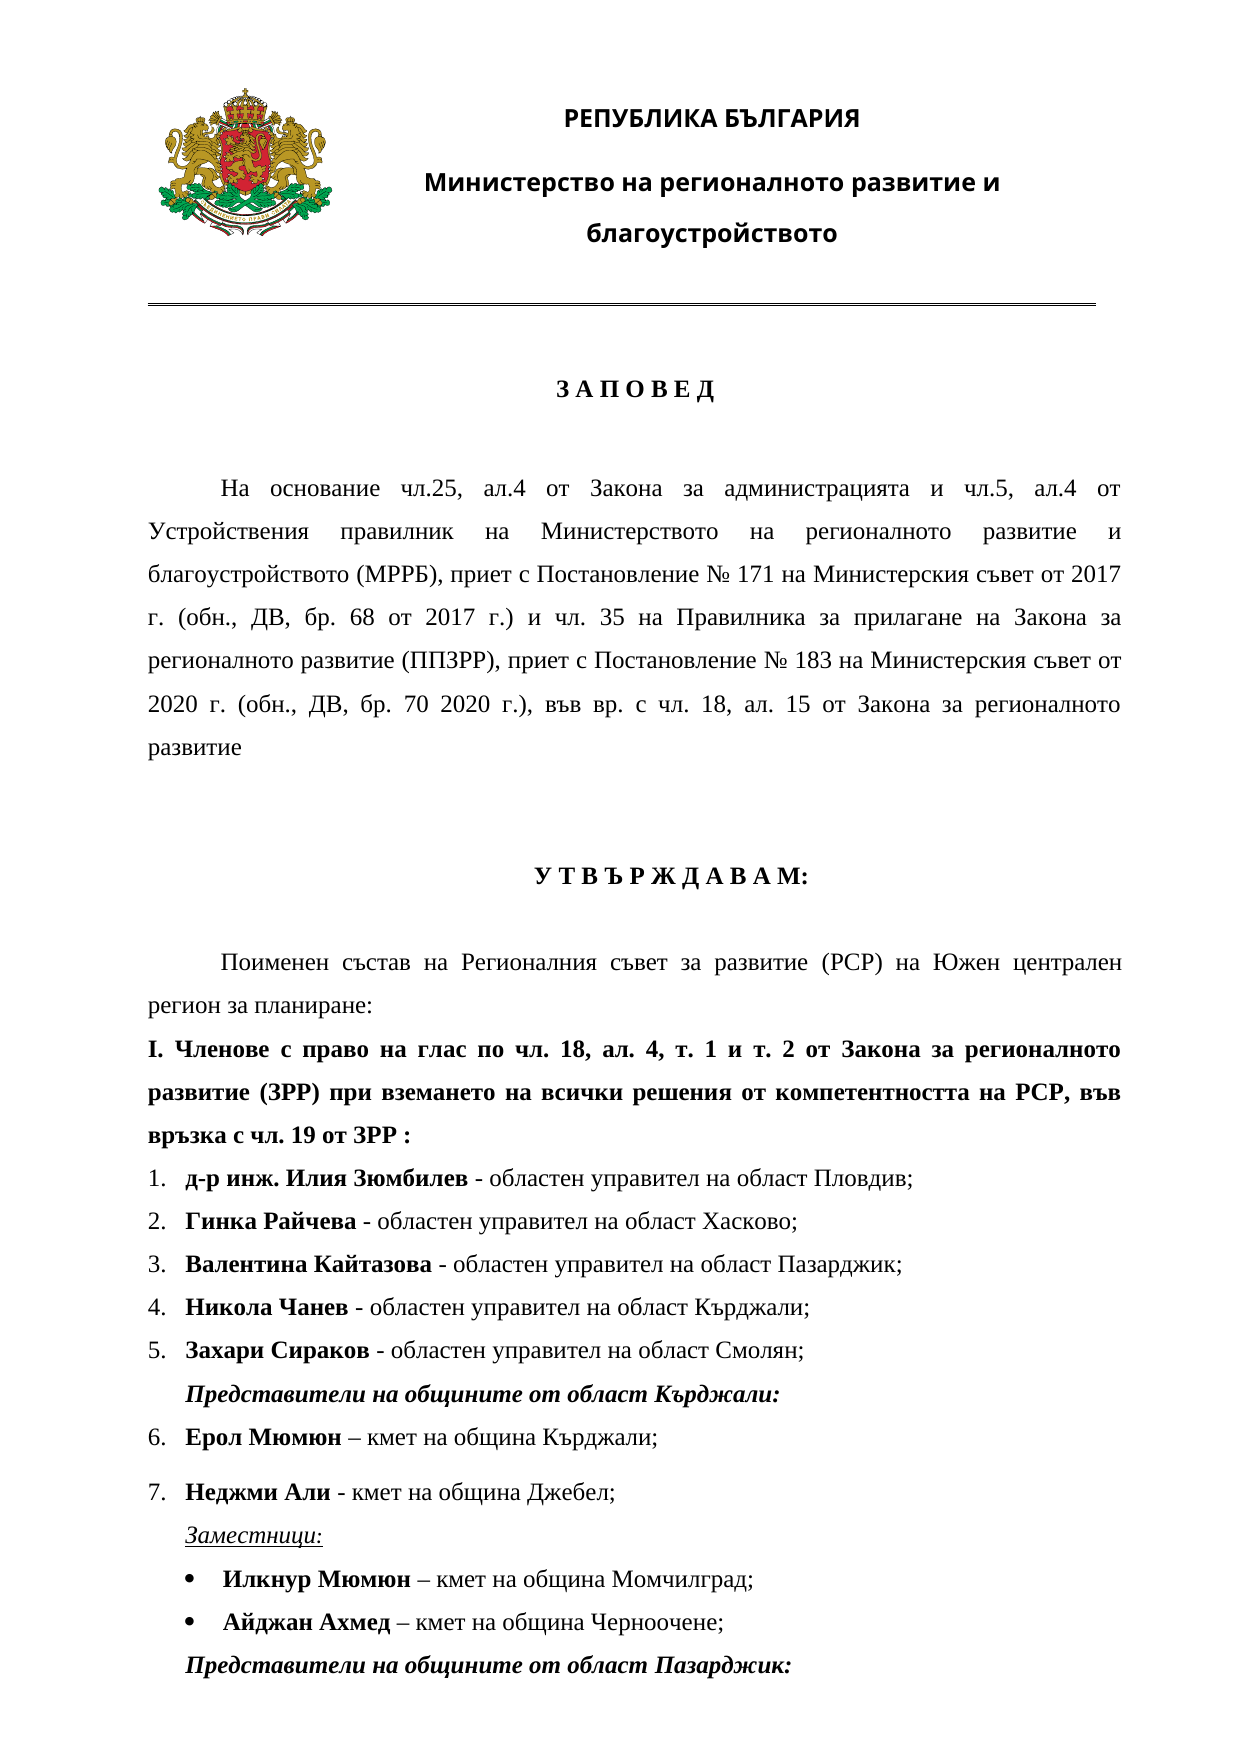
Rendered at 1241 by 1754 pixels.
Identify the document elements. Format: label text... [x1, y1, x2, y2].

list Валентина Кайтазова - областен управител на област Пазарджик; [148, 1249, 1122, 1278]
text I. Членове с право на глас по чл. 18, ал. 4, т. 1 и т. 2 от Закона за регионалното развитие (ЗРР) при вземането на всички решения от компетентността на РСР, във връзка с чл. 19 от ЗРР : [148, 1034, 1122, 1149]
text На основание чл.25, ал.4 от Закона за администрацията и чл.5, ал.4 от Устройствения правилник на Министерството на регионалното развитие и благоустройството (МРРБ), приет с Постановление № 171 на Министерския съвет от 2017 г. (обн., ДВ, бр. 68 от 2017 г.) и чл. 35 на Правилника за прилагане на Закона за регионалното развитие (ППЗРР), приет с Постановление № 183 на Министерския съвет от 2020 г. (обн., ДВ, бр. 70 2020 г.), във вр. с чл. 18, ал. 15 от Закона за регионалното развитие [148, 473, 1122, 761]
list д-р инж. Илия Зюмбилев - областен управител на област Пловдив; [148, 1163, 1122, 1192]
text З А П О В Е Д [148, 374, 1122, 403]
list Илкнур Мюмюн – кмет на община Момчилград; [185, 1564, 1122, 1593]
list Заместници: [185, 1521, 1122, 1550]
list Неджми Али - кмет на община Джебел; [148, 1477, 1122, 1506]
list Гинка Райчева - областен управител на област Хасково; [148, 1206, 1122, 1235]
list Айджан Ахмед – кмет на община Черноочене; [185, 1607, 1122, 1636]
text Поименен състав на Регионалния съвет за развитие (РСР) на Южен централен регион за планиране: [148, 947, 1122, 1019]
list Ерол Мюмюн – кмет на община Кърджали; [148, 1422, 1122, 1451]
text У Т В Ъ Р Ж Д А В А М: [148, 861, 1122, 890]
list Никола Чанев - областен управител на област Кърджали; [148, 1292, 1122, 1321]
text Представители на общините от област Пазарджик: [185, 1650, 1122, 1679]
list Захари Сираков - областен управител на област Смолян; [148, 1336, 1122, 1364]
text Представители на общините от област Кърджали: [185, 1379, 1122, 1407]
